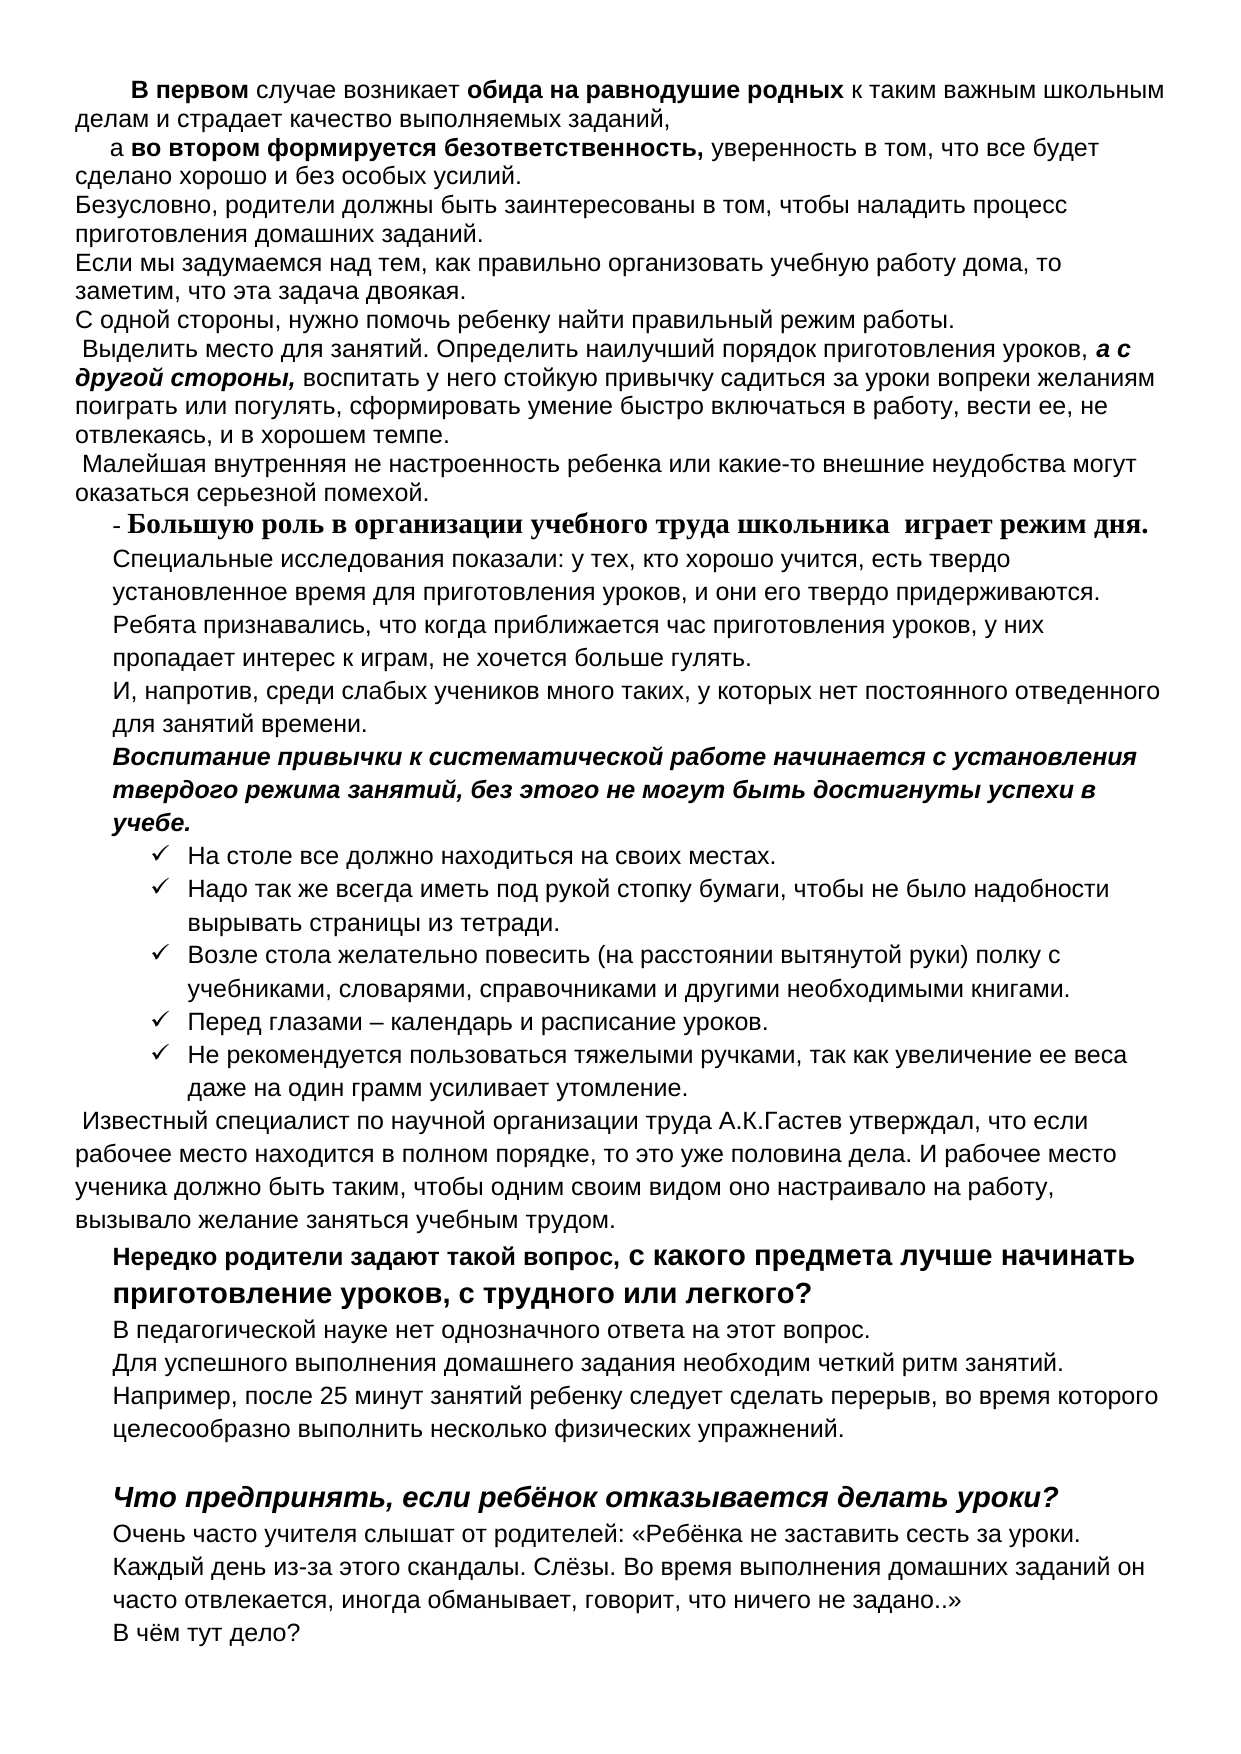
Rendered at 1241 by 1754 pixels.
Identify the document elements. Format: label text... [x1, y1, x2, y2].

list Не рекомендуется пользоваться тяжелыми ручками, так как увеличение ее веса даже на один грамм усиливает утомление. [150, 1040, 1165, 1102]
text В чём тут дело? [112, 1618, 1165, 1647]
text Выделить место для занятий. Определить наилучший порядок приготовления уроков, а с другой стороны, воспитать у него стойкую привычку садиться за уроки вопреки желаниям поиграть или погулять, сформировать умение быстро включаться в работу, вести ее, не отвлекаясь, и в хорошем темпе. [75, 334, 1165, 449]
text - Большую роль в организации учебного труда школьника играет режим дня. Специальные исследования показали: у тех, кто хорошо учится, есть твердо установленное время для приготовления уроков, и они его твердо придерживаются. Ребята признавались, что когда приближается час приготовления уроков, у них пропадает интерес к играм, не хочется больше гулять. [112, 506, 1165, 672]
text И, напротив, среди слабых учеников много таких, у которых нет постоянного отведенного для занятий времени. [112, 676, 1165, 738]
text Нередко родители задают такой вопрос, с какого предмета лучше начинать приготовление уроков, с трудного или легкого? [112, 1238, 1165, 1310]
text В педагогической науке нет однозначного ответа на этот вопрос. [112, 1315, 1165, 1344]
list Надо так же всегда иметь под рукой стопку бумаги, чтобы не было надобности вырывать страницы из тетради. [150, 874, 1165, 936]
text Для успешного выполнения домашнего задания необходим четкий ритм занятий. Например, после 25 минут занятий ребенку следует сделать перерыв, во время которого целесообразно выполнить несколько физических упражнений. [112, 1348, 1165, 1443]
text а во втором формируется безответственность, уверенность в том, что все будет сделано хорошо и без особых усилий. [75, 132, 1165, 190]
list На столе все должно находиться на своих местах. [150, 841, 1165, 870]
text Воспитание привычки к систематической работе начинается с установления твердого режима занятий, без этого не могут быть достигнуты успехи в учебе. [112, 742, 1165, 837]
text Если мы задумаемся над тем, как правильно организовать учебную работу дома, то заметим, что эта задача двоякая. [75, 247, 1165, 305]
text Очень часто учителя слышат от родителей: «Ребёнка не заставить сесть за уроки. Каждый день из-за этого скандалы. Слёзы. Во время выполнения домашних заданий он часто отвлекается, иногда обманывает, говорит, что ничего не задано..» [112, 1519, 1165, 1613]
text Безусловно, родители должны быть заинтересованы в том, чтобы наладить процесс приготовления домашних заданий. [75, 190, 1165, 247]
list Перед глазами – календарь и расписание уроков. [150, 1007, 1165, 1036]
text Известный специалист по научной организации труда А.К.Гастев утверждал, что если рабочее место находится в полном порядке, то это уже половина дела. И рабочее место ученика должно быть таким, чтобы одним своим видом оно настраивало на работу, вызывало желание заняться учебным трудом. [75, 1106, 1165, 1234]
text Малейшая внутренняя не настроенность ребенка или какие-то внешние неудобства могут оказаться серьезной помехой. [75, 449, 1165, 506]
text С одной стороны, нужно помочь ребенку найти правильный режим работы. [75, 305, 1165, 334]
text В первом случае возникает обида на равнодушие родных к таким важным школьным делам и страдает качество выполняемых заданий, [75, 75, 1165, 132]
list Возле стола желательно повесить (на расстоянии вытянутой руки) полку с учебниками, словарями, справочниками и другими необходимыми книгами. [150, 941, 1165, 1002]
text Что предпринять, если ребёнок отказывается делать уроки? [112, 1480, 1165, 1514]
